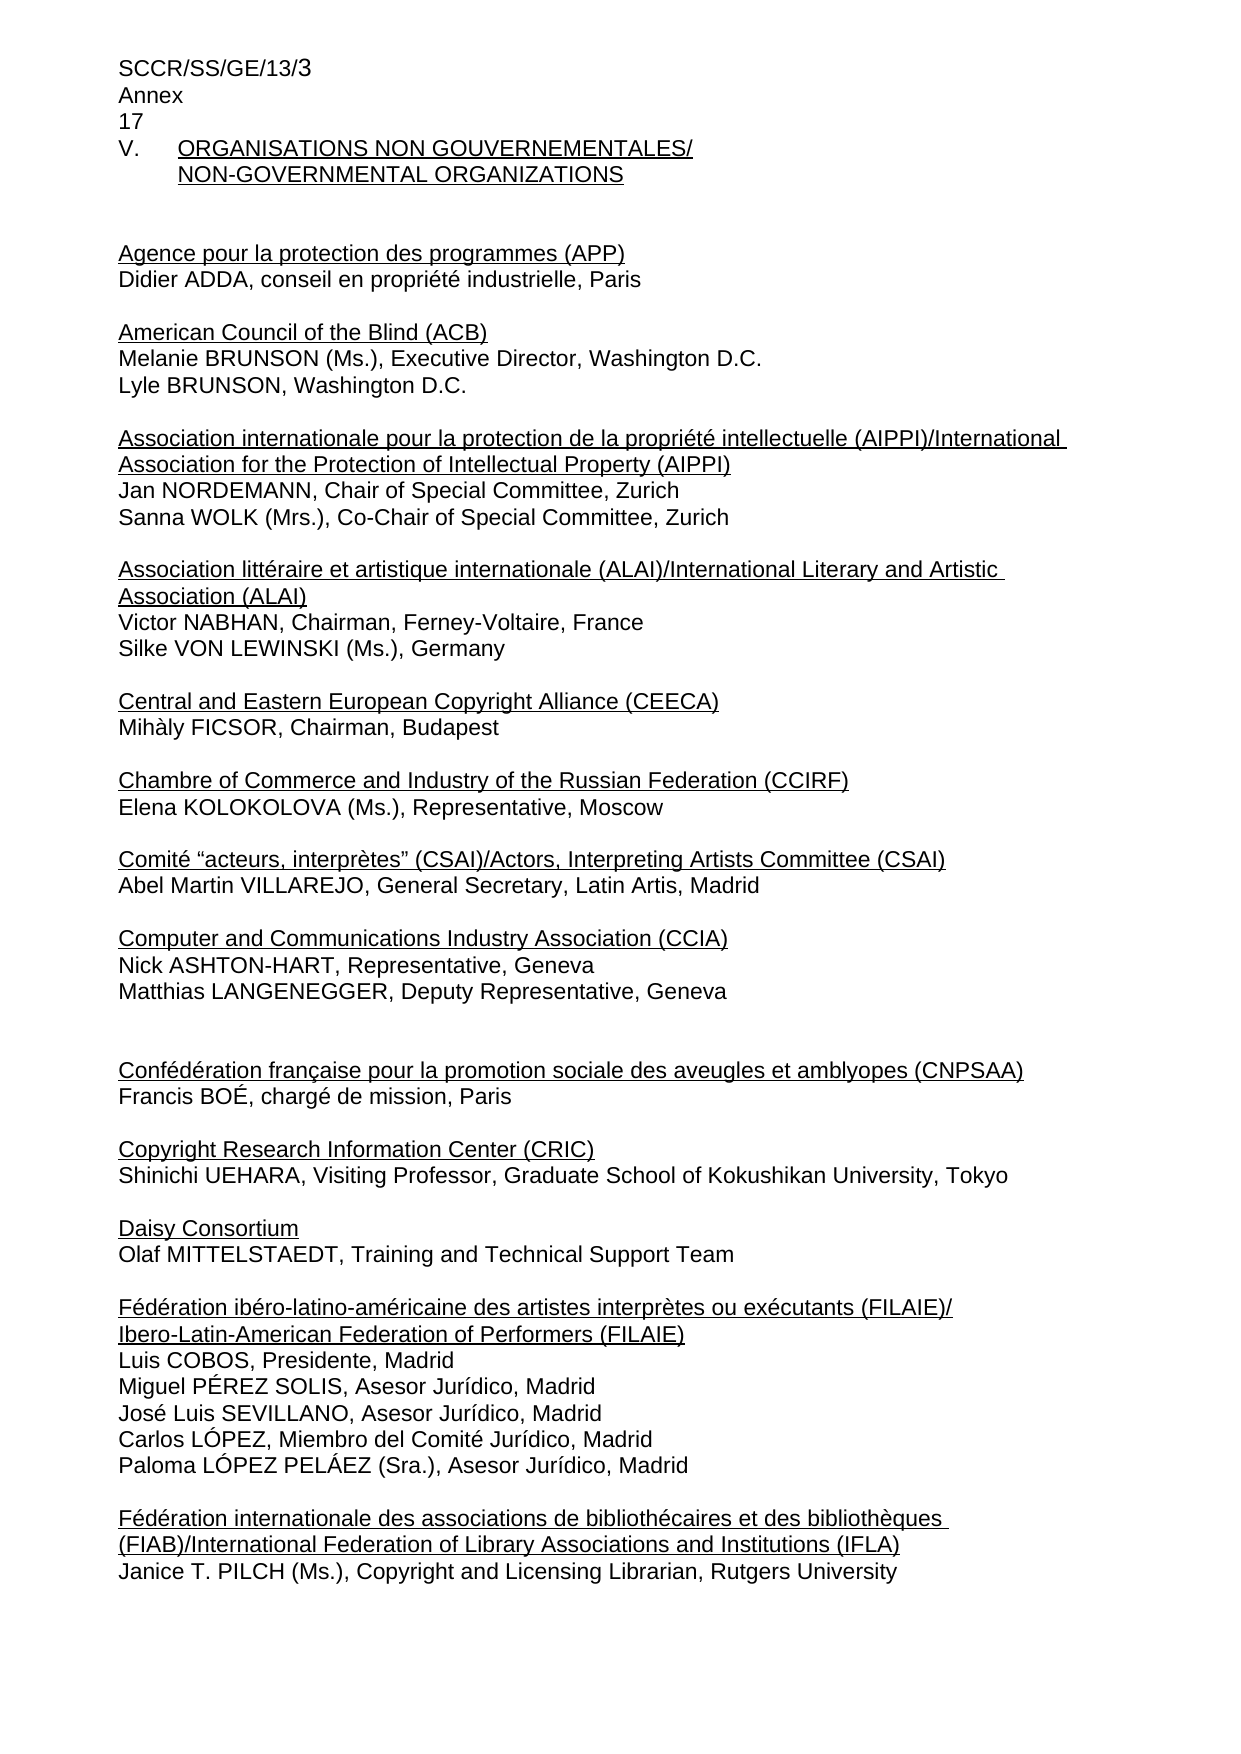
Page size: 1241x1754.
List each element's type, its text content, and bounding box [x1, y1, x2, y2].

text Lyle BRUNSON, Washington D.C. [118, 372, 1092, 398]
text Shinichi UEHARA, Visiting Professor, Graduate School of Kokushikan University, Tokyo [118, 1162, 1092, 1189]
text Copyright Research Information Center (CRIC) [118, 1136, 1092, 1162]
text non-governmental organizations [177, 161, 1092, 187]
text Jan NORDEMANN, Chair of Special Committee, Zurich [118, 477, 1092, 503]
text Didier ADDA, conseil en propriété industrielle, Paris [118, 266, 1092, 293]
text Olaf MITTELSTAEDT, Training and Technical Support Team [118, 1241, 1092, 1268]
text Nick ASHTON-HART, Representative, Geneva [118, 952, 1092, 978]
text Mihàly FICSOR, Chairman, Budapest [118, 714, 1092, 741]
text Abel Martin VILLAREJO, General Secretary, Latin Artis, Madrid [118, 872, 1092, 899]
text Agence pour la protection des programmes (APP) [118, 240, 1092, 266]
text Janice T. PILCH (Ms.), Copyright and Licensing Librarian, Rutgers University [118, 1558, 1092, 1584]
text Comité “acteurs, interprètes” (CSAI)/Actors, Interpreting Artists Committee (CSAI) [118, 846, 1092, 872]
text Central and Eastern European Copyright Alliance (CEECA) [118, 688, 1092, 714]
text Daisy Consortium [118, 1215, 1092, 1241]
text Computer and Communications Industry Association (CCIA) [118, 925, 1092, 952]
text Chambre of Commerce and Industry of the Russian Federation (CCIRF) [118, 767, 1092, 793]
text Association internationale pour la protection de la propriété intellectuelle (AIPPI)/International Association for the Protection of Intellectual Property (AIPPI) [118, 424, 1092, 477]
text Melanie BRUNSON (Ms.), Executive Director, Washington D.C. [118, 345, 1092, 372]
text Fédération ibéro-latino-américaine des artistes interprètes ou exécutants (FILAIE)/ Ibero-Latin-American Federation of Performers (FILAIE) Luis COBOS, Presidente, Madrid Miguel PÉREZ SOLIS, Asesor Jurídico, Madrid José Luis SEVILLANO, Asesor Jurídico, Madrid Carlos LÓPEZ, Miembro del Comité Jurídico, Madrid Paloma LÓPEZ PELÁEZ (Sra.), Asesor Jurídico, Madrid [118, 1294, 1092, 1505]
text V. organisations non gouvernementales/ [118, 134, 1092, 161]
text Francis BOÉ, chargé de mission, Paris [118, 1083, 1092, 1110]
text Fédération internationale des associations de bibliothécaires et des bibliothèques (FIAB)/International Federation of Library Associations and Institutions (IFLA) [118, 1505, 1092, 1558]
text American Council of the Blind (ACB) [118, 319, 1092, 345]
text Victor NABHAN, Chairman, Ferney-Voltaire, France [118, 609, 1092, 635]
text Association littéraire et artistique internationale (ALAI)/International Literary and Artistic Association (ALAI) [118, 556, 1092, 609]
text Elena KOLOKOLOVA (Ms.), Representative, Moscow [118, 793, 1092, 820]
text Matthias LANGENEGGER, Deputy Representative, Geneva [118, 978, 1092, 1004]
text Silke VON LEWINSKI (Ms.), Germany [118, 635, 1092, 662]
text Confédération française pour la promotion sociale des aveugles et amblyopes (CNPSAA) [118, 1057, 1092, 1083]
text Sanna WOLK (Mrs.), Co-Chair of Special Committee, Zurich [118, 503, 1092, 530]
